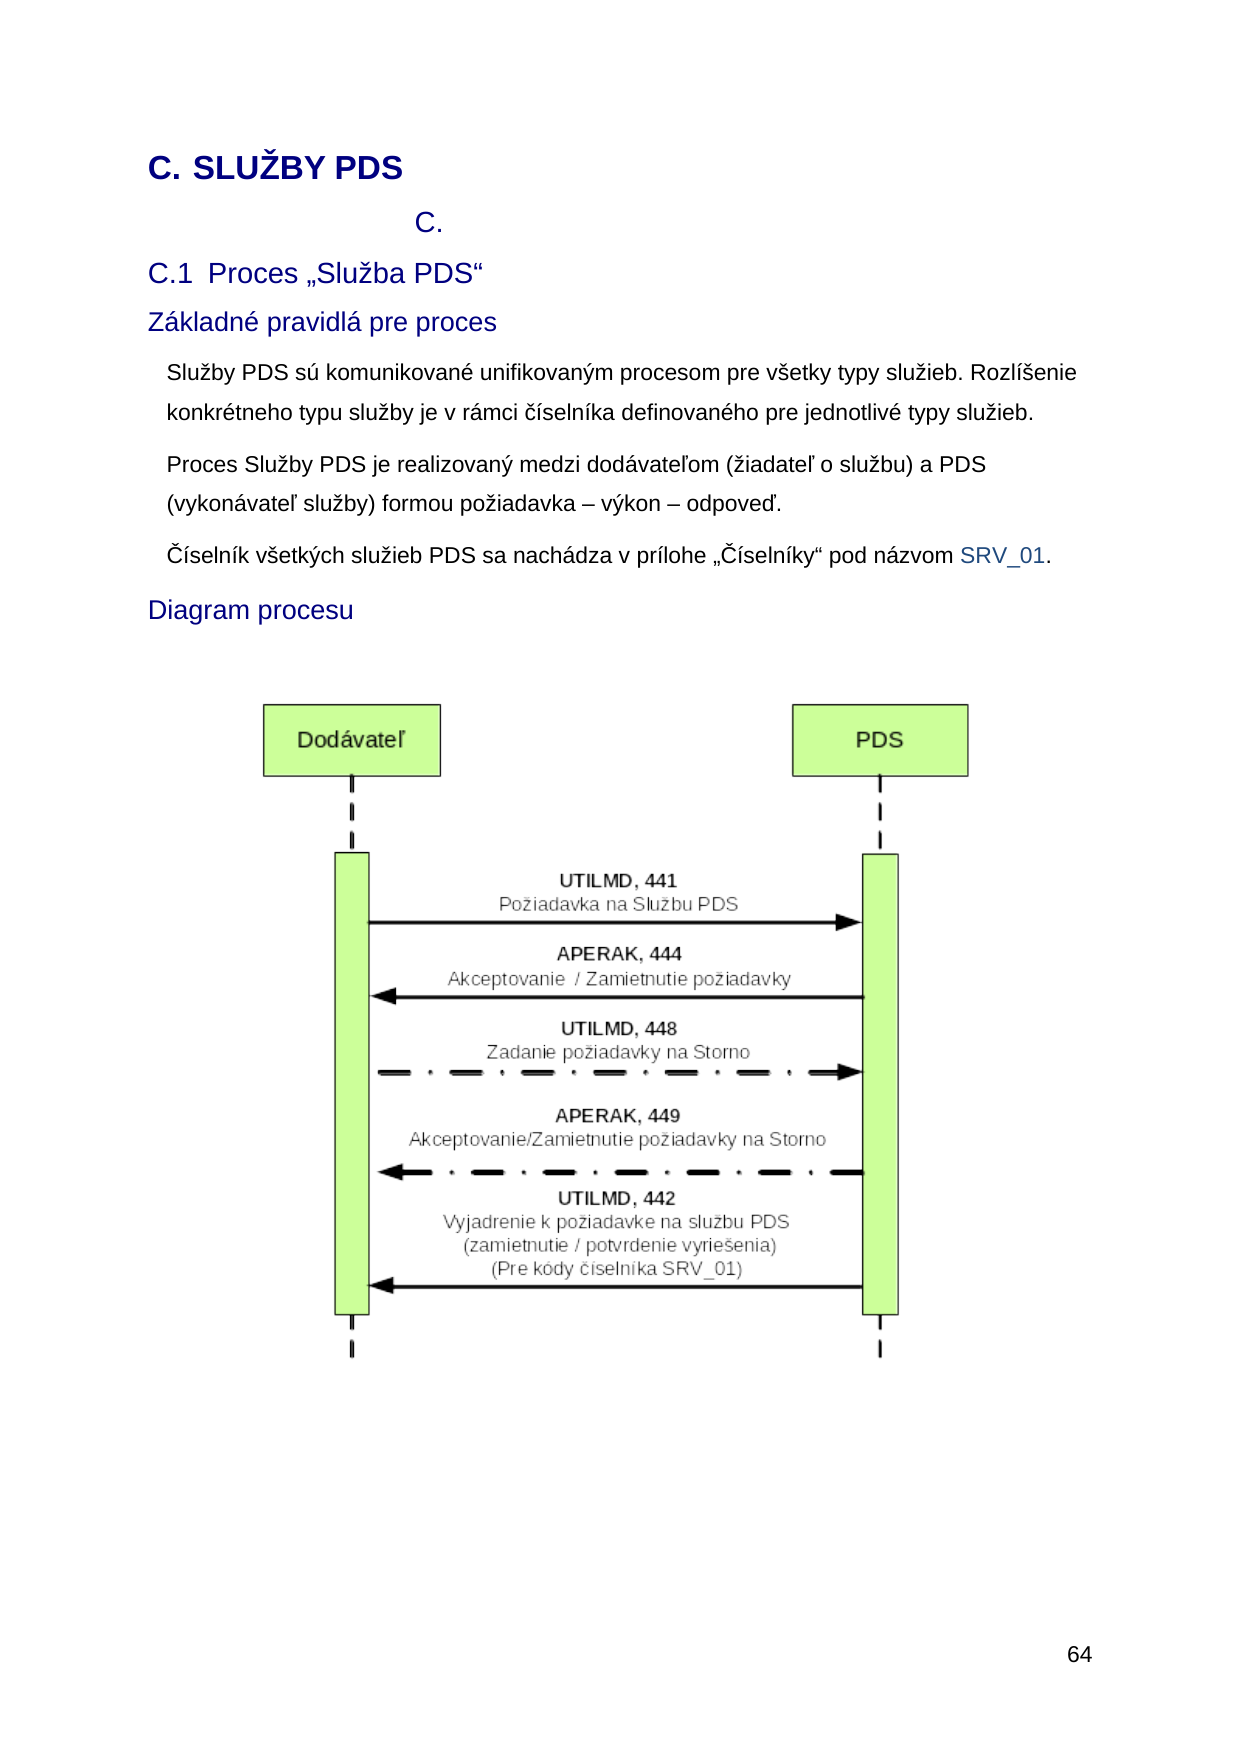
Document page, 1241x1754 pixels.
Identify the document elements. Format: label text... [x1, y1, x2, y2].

subtitle Základné pravidlá pre proces [148, 306, 1092, 337]
subtitle Diagram procesu [148, 594, 1092, 625]
text Služby PDS sú komunikované unifikovaným procesom pre všetky typy služieb. Rozlíšenie konkrétneho typu služby je v rámci číselníka definovaného pre jednotlivé typy služieb. [166, 359, 1092, 425]
text Číselník všetkých služieb PDS sa nachádza v prílohe „Číselníky“ pod názvom SRV_01. [166, 542, 1092, 568]
text SLUŽBY PDS [148, 148, 1092, 186]
text Proces „Služba PDS“ [148, 256, 1092, 289]
text Proces Služby PDS je realizovaný medzi dodávateľom (žiadateľ o službu) a PDS (vykonávateľ služby) formou požiadavka – výkon – odpoveď. [166, 451, 1092, 516]
